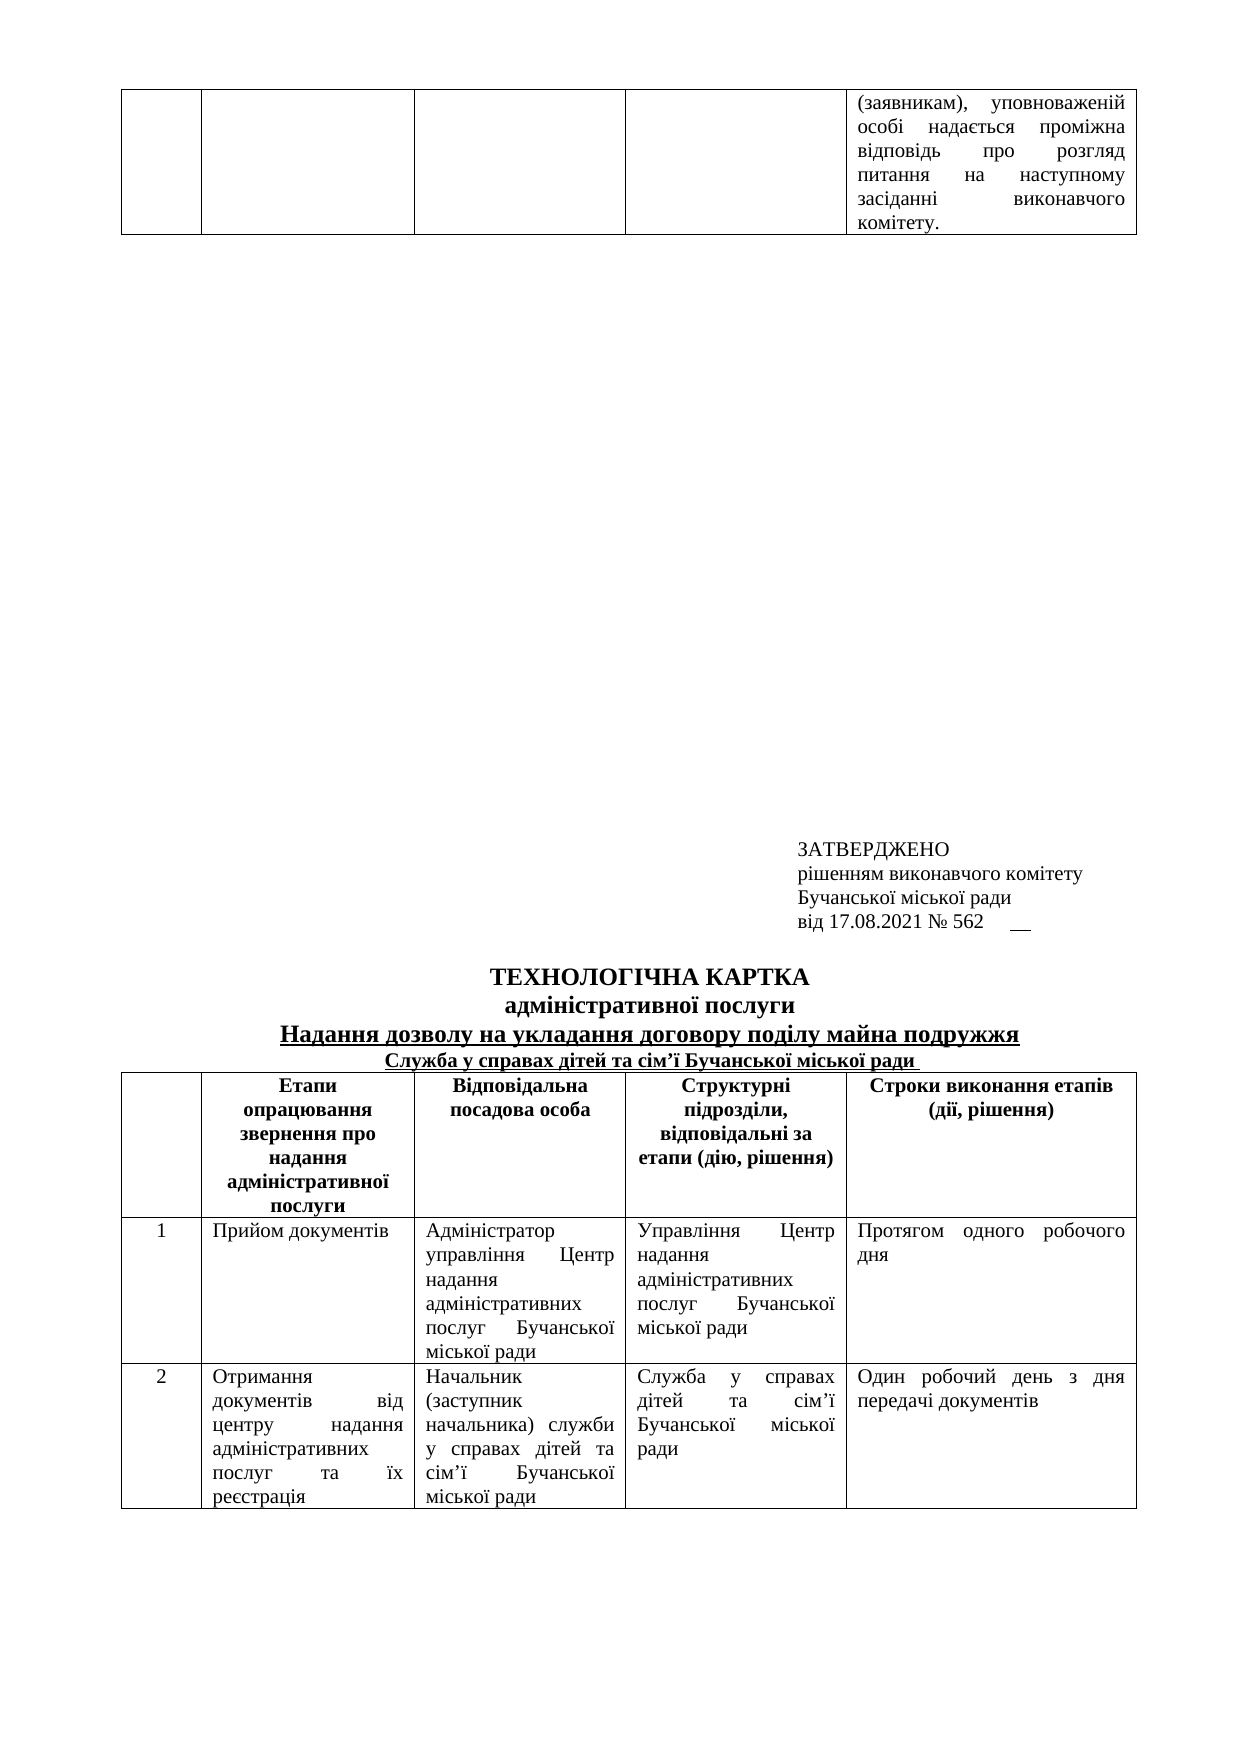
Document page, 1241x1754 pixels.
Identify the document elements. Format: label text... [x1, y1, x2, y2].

table_header Відповідальна посадова особа [415, 1073, 625, 1217]
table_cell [847, 90, 1136, 234]
text рішенням виконавчого комітету [620, 861, 1181, 885]
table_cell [415, 1364, 625, 1508]
text ЗАТВЕРДЖЕНО [620, 837, 1181, 861]
table_cell 2 [122, 1364, 201, 1508]
table_cell Управління Центр надання адміністративних послуг Бучанської міської ради [626, 1218, 846, 1363]
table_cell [626, 90, 846, 234]
text ТЕХНОЛОГІЧНА КАРТКА [148, 962, 1152, 990]
table_header Строки виконання етапів (дії, рішення) [847, 1073, 1136, 1217]
table_header [122, 1073, 201, 1217]
table_cell Отримання документів від центру надання адміністративних послуг та їх реєстрація [202, 1364, 414, 1508]
table_cell 1 [122, 1218, 201, 1363]
table_cell Адміністратор управління Центр надання адміністративних послуг Бучанської міської ради [415, 1218, 625, 1363]
table_header Етапи опрацювання звернення про надання адміністративної послуги [202, 1073, 414, 1217]
text Бучанської міської ради [620, 885, 1181, 909]
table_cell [202, 90, 414, 234]
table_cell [626, 1364, 846, 1508]
text від 17.08.2021 № 562 8р [620, 909, 1181, 933]
table_cell Один робочий день з дня передачі документів [847, 1364, 1136, 1508]
table_cell Протягом одного робочого дня [847, 1218, 1136, 1363]
text Надання дозволу на укладання договору поділу майна подружжя [148, 1019, 1152, 1048]
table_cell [415, 90, 625, 234]
text адміністративної послуги [148, 990, 1152, 1019]
text Служба у справах дітей та сім’ї Бучанської міської ради [148, 1048, 1152, 1072]
table_cell Прийом документів [202, 1218, 414, 1363]
table_cell 5 [122, 90, 201, 234]
table_header Структурні підрозділи, відповідальні за етапи (дію, рішення) [626, 1073, 846, 1217]
